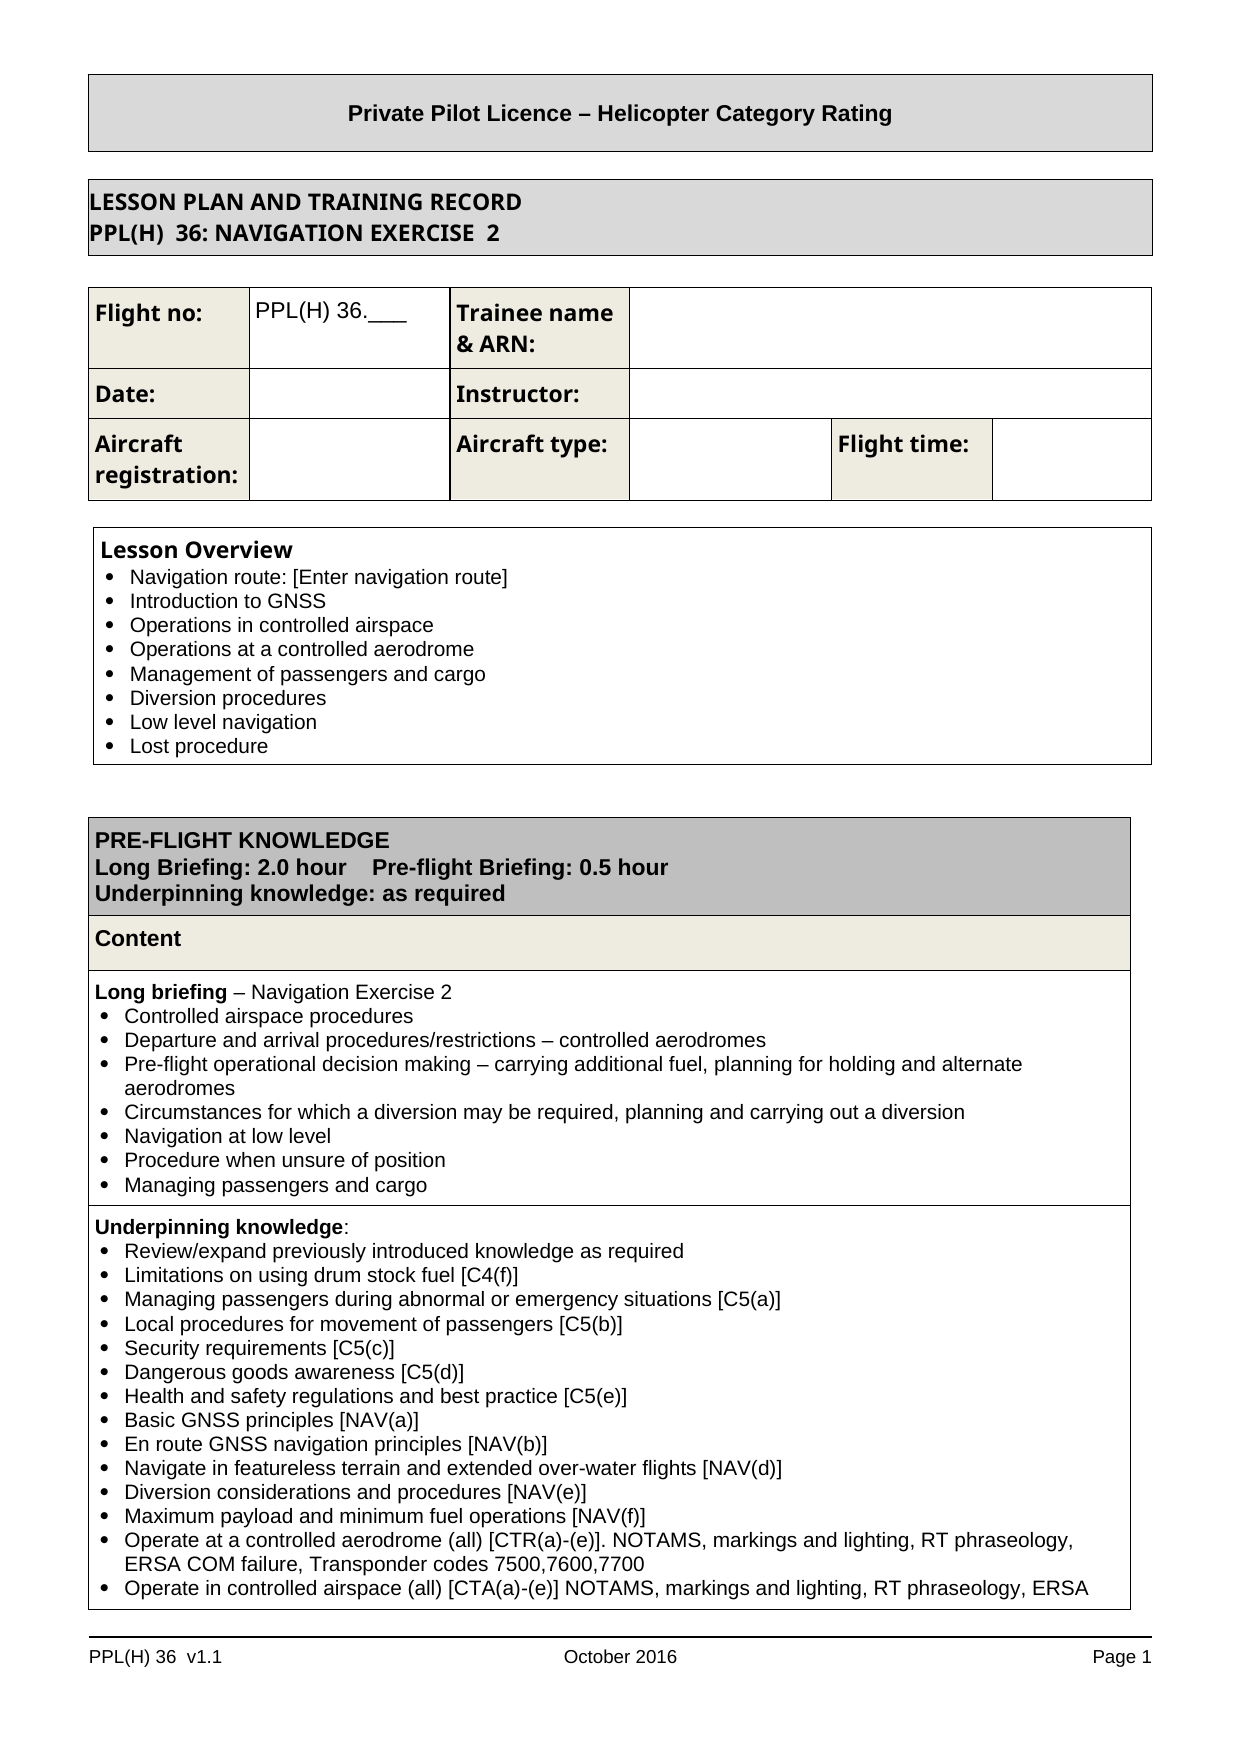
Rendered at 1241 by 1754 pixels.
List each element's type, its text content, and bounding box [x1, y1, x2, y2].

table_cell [89, 1206, 1130, 1609]
table_cell Flight time: [832, 419, 992, 499]
table_cell [630, 369, 1151, 418]
table_cell Aircraft registration: [89, 419, 249, 499]
table_cell [250, 369, 449, 418]
table_cell Aircraft type: [451, 419, 629, 499]
table_header Lesson Overview Navigation route: [Enter navigation route] Introduction to GNSS Operations in controlled airspace Operations at a controlled aerodrome Management of passengers and cargo Diversion procedures Low level navigation Lost procedure [94, 528, 1151, 763]
table_cell [250, 419, 449, 499]
table_header Trainee name & ARN: [451, 288, 629, 368]
table_header PRE-FLIGHT KNOWLEDGE Long Briefing: 2.0 hour Pre-flight Briefing: 0.5 hour Underpinning knowledge: as required [89, 818, 1130, 915]
table_cell Content [89, 916, 1130, 970]
table_header [630, 288, 1151, 368]
table_cell [993, 419, 1151, 499]
table_cell [630, 419, 831, 499]
table_header Flight no: [89, 288, 249, 368]
table_header PPL(H) 36.___ [250, 288, 449, 368]
table_cell Long briefing – Navigation Exercise 2 Controlled airspace procedures Departure and arrival procedures/restrictions – controlled aerodromes Pre-flight operational decision making – carrying additional fuel, planning for holding and alternate aerodromes Circumstances for which a diversion may be required, planning and carrying out a diversion Navigation at low level Procedure when unsure of position Managing passengers and cargo [89, 971, 1130, 1205]
table_cell Instructor: [451, 369, 629, 418]
table_cell Date: [89, 369, 249, 418]
